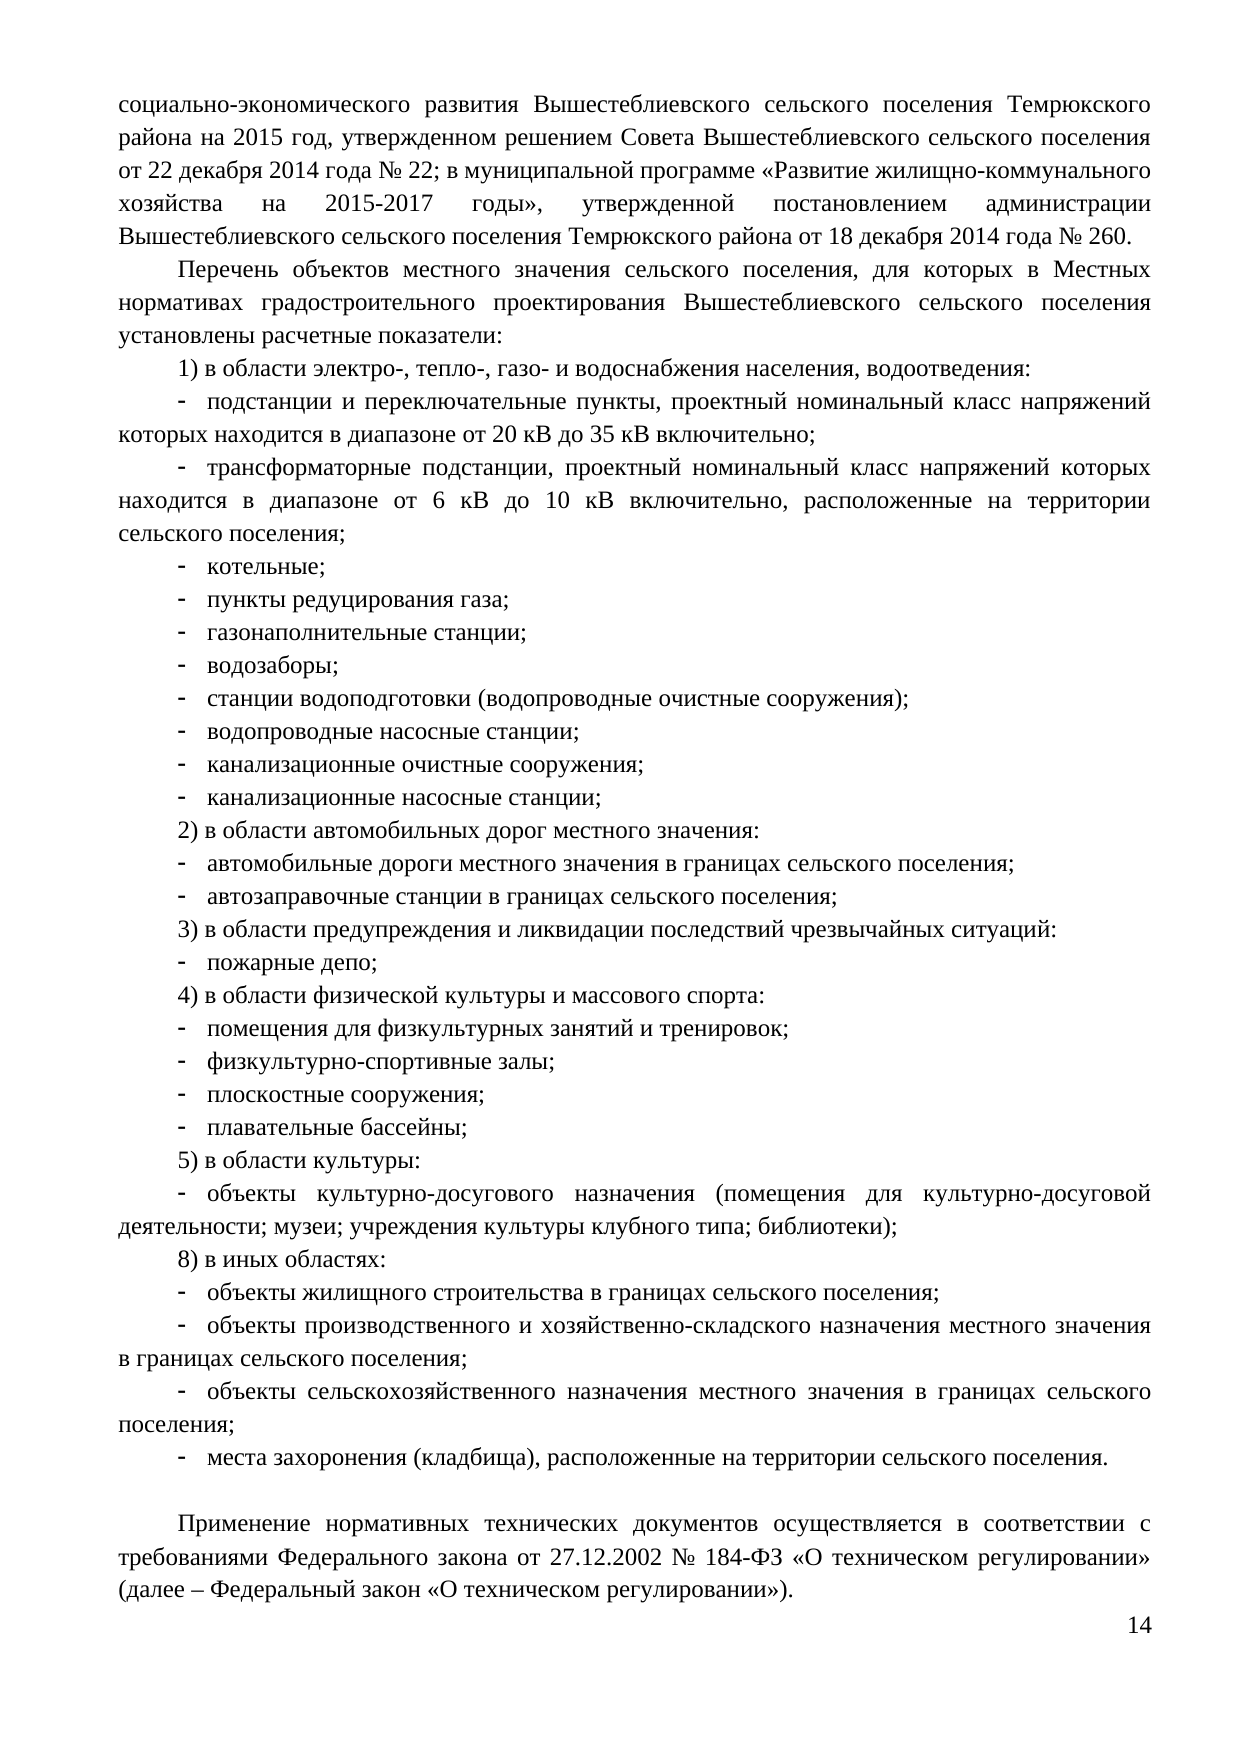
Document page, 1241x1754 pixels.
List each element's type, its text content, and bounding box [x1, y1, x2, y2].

text 1) в области электро-, тепло-, газо- и водоснабжения населения, водоотведения: [118, 353, 1152, 382]
text 2) в области автомобильных дорог местного значения: [118, 815, 1152, 844]
text 5) в области культуры: [118, 1145, 1152, 1174]
text 8) в иных областях: [118, 1244, 1152, 1273]
text 3) в области предупреждения и ликвидации последствий чрезвычайных ситуаций: [118, 914, 1152, 943]
text Перечень объектов местного значения сельского поселения, для которых в Местных нормативах градостроительного проектирования Вышестеблиевского сельского поселения установлены расчетные показатели: [118, 254, 1152, 348]
list подстанции и переключательные пункты, проектный номинальный класс напряжений которых находится в диапазоне от 20 кВ до 35 кВ включительно; [118, 386, 1152, 448]
list водозаборы; [118, 650, 1152, 679]
list плоскостные сооружения; [118, 1079, 1152, 1108]
list канализационные насосные станции; [118, 782, 1152, 811]
text Применение нормативных технических документов осуществляется в соответствии с требованиями Федерального закона от 27.12.2002 № 184-ФЗ «О техническом регулировании» (далее – Федеральный закон «О техническом регулировании»). [118, 1508, 1152, 1603]
list объекты производственного и хозяйственно-складского назначения местного значения в границах сельского поселения; [118, 1310, 1152, 1372]
list автозаправочные станции в границах сельского поселения; [118, 881, 1152, 910]
list котельные; [118, 551, 1152, 580]
list канализационные очистные сооружения; [118, 749, 1152, 778]
list места захоронения (кладбища), расположенные на территории сельского поселения. [118, 1442, 1152, 1471]
list объекты культурно-досугового назначения (помещения для культурно-досуговой деятельности; музеи; учреждения культуры клубного типа; библиотеки); [118, 1178, 1152, 1240]
list водопроводные насосные станции; [118, 716, 1152, 745]
list объекты жилищного строительства в границах сельского поселения; [118, 1277, 1152, 1306]
list физкультурно-спортивные залы; [118, 1046, 1152, 1075]
list газонаполнительные станции; [118, 617, 1152, 646]
list автомобильные дороги местного значения в границах сельского поселения; [118, 848, 1152, 877]
list помещения для физкультурных занятий и тренировок; [118, 1013, 1152, 1042]
list трансформаторные подстанции, проектный номинальный класс напряжений которых находится в диапазоне от 6 кВ до 10 кВ включительно, расположенные на территории сельского поселения; [118, 452, 1152, 547]
list плавательные бассейны; [118, 1112, 1152, 1141]
list пункты редуцирования газа; [118, 584, 1152, 613]
list объекты сельскохозяйственного назначения местного значения в границах сельского поселения; [118, 1376, 1152, 1438]
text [118, 89, 1152, 249]
list станции водоподготовки (водопроводные очистные сооружения); [118, 683, 1152, 712]
text 4) в области физической культуры и массового спорта: [118, 980, 1152, 1009]
list пожарные депо; [118, 947, 1152, 976]
